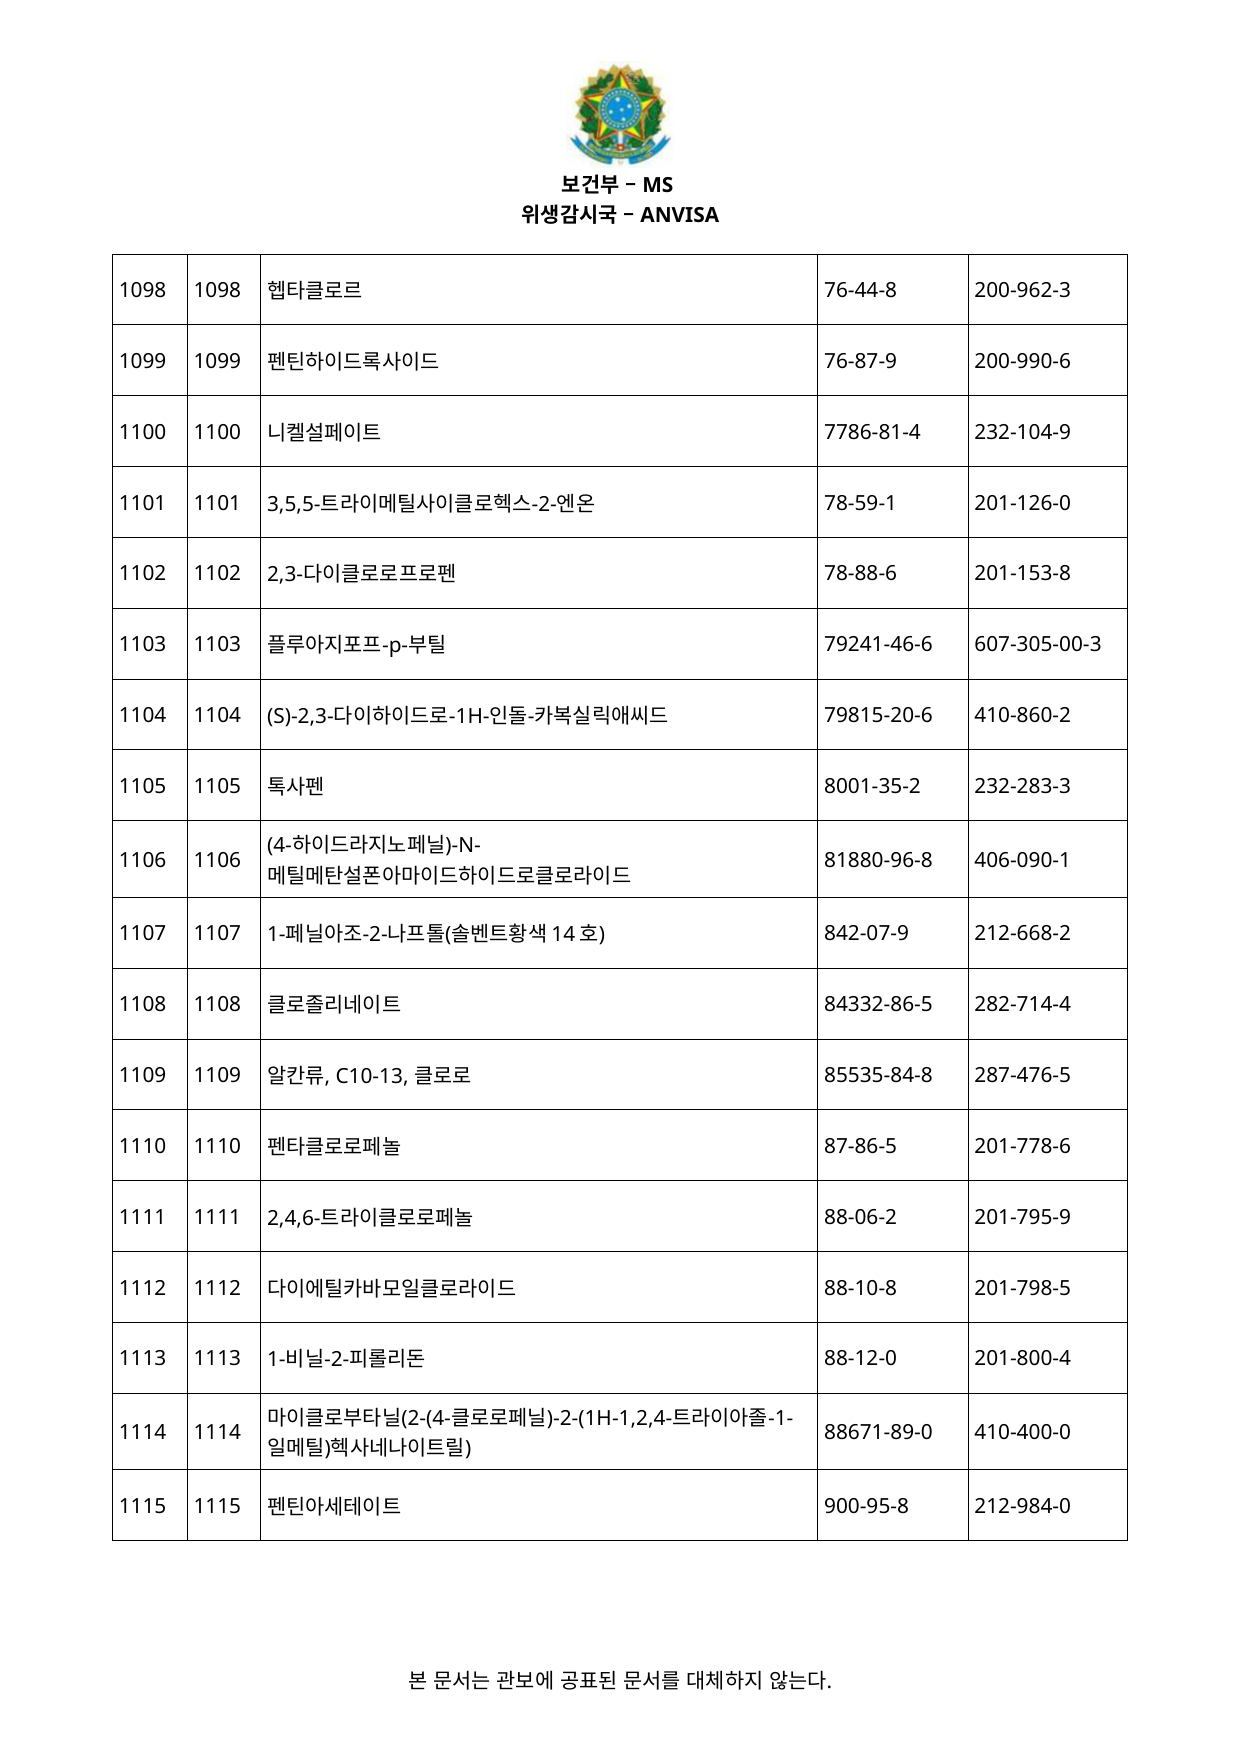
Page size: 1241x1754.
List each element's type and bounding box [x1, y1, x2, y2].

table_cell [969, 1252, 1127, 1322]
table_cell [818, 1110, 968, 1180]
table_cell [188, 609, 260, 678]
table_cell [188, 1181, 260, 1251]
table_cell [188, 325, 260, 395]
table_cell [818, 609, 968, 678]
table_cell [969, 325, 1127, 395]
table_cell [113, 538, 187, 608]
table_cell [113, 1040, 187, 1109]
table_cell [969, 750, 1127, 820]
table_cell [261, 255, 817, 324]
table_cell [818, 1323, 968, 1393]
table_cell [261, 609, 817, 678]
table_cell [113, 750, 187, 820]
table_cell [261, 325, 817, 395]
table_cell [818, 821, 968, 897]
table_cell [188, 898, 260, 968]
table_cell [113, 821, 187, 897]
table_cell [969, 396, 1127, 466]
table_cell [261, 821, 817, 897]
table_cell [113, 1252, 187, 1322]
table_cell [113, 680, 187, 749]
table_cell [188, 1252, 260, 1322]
picture [566, 61, 675, 168]
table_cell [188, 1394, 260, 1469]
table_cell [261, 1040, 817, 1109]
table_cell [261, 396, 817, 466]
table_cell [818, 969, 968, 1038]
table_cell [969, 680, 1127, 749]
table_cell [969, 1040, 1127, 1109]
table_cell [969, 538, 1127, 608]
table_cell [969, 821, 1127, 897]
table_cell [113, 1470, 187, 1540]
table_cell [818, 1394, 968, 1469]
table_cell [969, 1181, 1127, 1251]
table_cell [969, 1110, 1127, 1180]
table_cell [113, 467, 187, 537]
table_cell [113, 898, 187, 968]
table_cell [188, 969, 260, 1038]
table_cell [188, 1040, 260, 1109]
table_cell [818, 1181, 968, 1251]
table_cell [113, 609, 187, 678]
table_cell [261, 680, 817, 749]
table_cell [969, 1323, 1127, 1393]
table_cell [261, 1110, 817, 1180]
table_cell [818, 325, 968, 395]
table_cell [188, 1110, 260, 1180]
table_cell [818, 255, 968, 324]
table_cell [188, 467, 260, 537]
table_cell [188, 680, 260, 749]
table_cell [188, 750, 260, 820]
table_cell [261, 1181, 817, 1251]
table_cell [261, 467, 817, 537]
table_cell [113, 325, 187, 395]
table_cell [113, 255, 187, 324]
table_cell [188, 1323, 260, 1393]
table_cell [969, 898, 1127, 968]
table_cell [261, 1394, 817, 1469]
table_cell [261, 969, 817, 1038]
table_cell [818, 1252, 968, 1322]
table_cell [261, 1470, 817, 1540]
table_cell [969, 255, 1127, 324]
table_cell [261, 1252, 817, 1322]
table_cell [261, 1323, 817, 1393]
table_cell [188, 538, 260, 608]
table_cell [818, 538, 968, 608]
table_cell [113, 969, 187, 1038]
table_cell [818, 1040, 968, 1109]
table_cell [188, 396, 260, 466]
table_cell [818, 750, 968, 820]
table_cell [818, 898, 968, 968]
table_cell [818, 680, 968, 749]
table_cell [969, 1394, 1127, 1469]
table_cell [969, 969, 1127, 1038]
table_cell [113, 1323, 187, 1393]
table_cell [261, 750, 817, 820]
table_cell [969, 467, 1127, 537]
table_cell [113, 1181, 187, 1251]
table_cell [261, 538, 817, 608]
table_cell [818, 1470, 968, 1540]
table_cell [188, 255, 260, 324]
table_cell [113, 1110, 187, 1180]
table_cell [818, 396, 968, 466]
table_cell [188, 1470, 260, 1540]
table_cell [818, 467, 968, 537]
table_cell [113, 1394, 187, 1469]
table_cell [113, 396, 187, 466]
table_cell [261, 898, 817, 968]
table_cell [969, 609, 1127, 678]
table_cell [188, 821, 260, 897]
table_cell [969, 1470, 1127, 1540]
